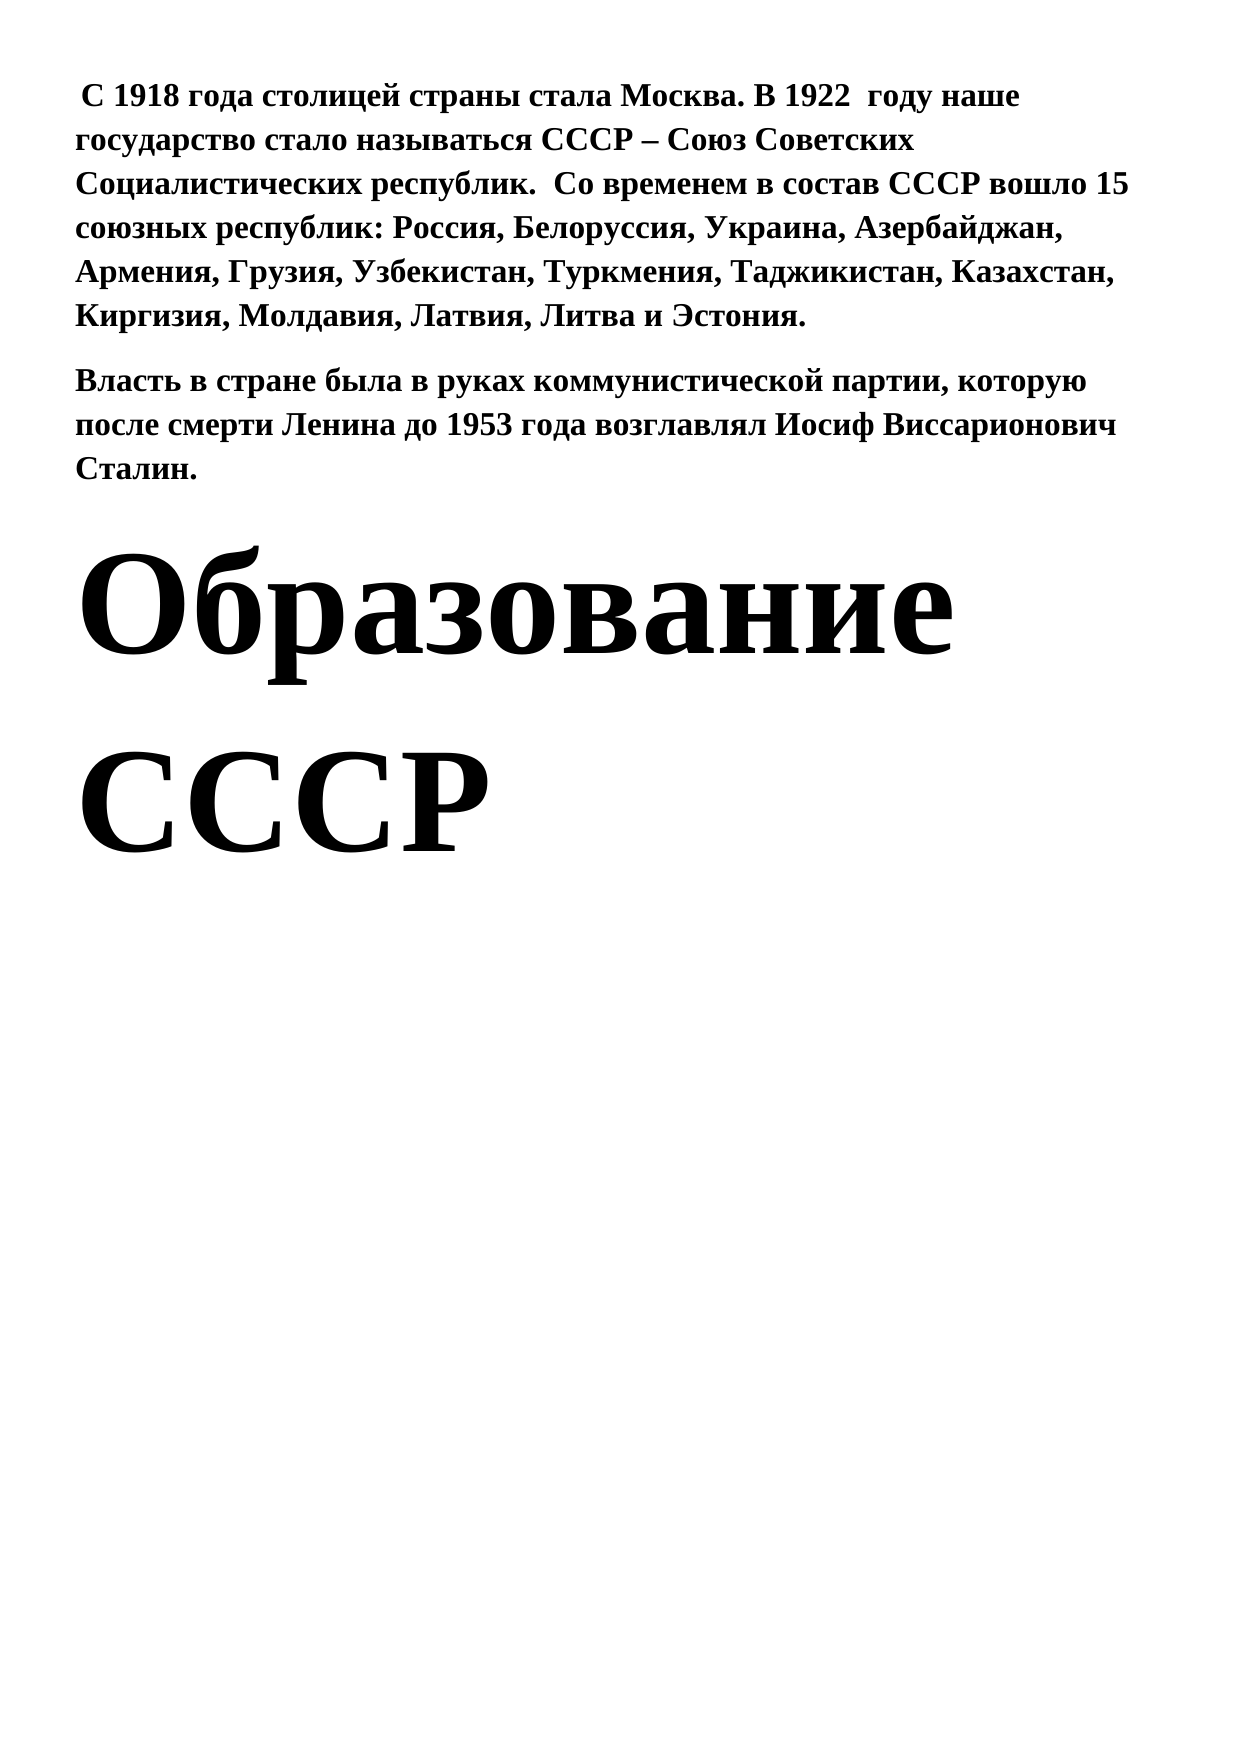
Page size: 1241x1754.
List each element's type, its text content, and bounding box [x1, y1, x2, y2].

text Образование СССР [75, 513, 1165, 884]
text С 1918 года столицей страны стала Москва. В 1922 году наше государство стало называться СССР – Союз Советских Социалистических республик. Со временем в состав СССР вошло 15 союзных республик: Россия, Белоруссия, Украина, Азербайджан, Армения, Грузия, Узбекистан, Туркмения, Таджикистан, Казахстан, Киргизия, Молдавия, Латвия, Литва и Эстония. [75, 75, 1165, 334]
text Власть в стране была в руках коммунистической партии, которую после смерти Ленина до 1953 года возглавлял Иосиф Виссарионович Сталин. [75, 360, 1165, 487]
